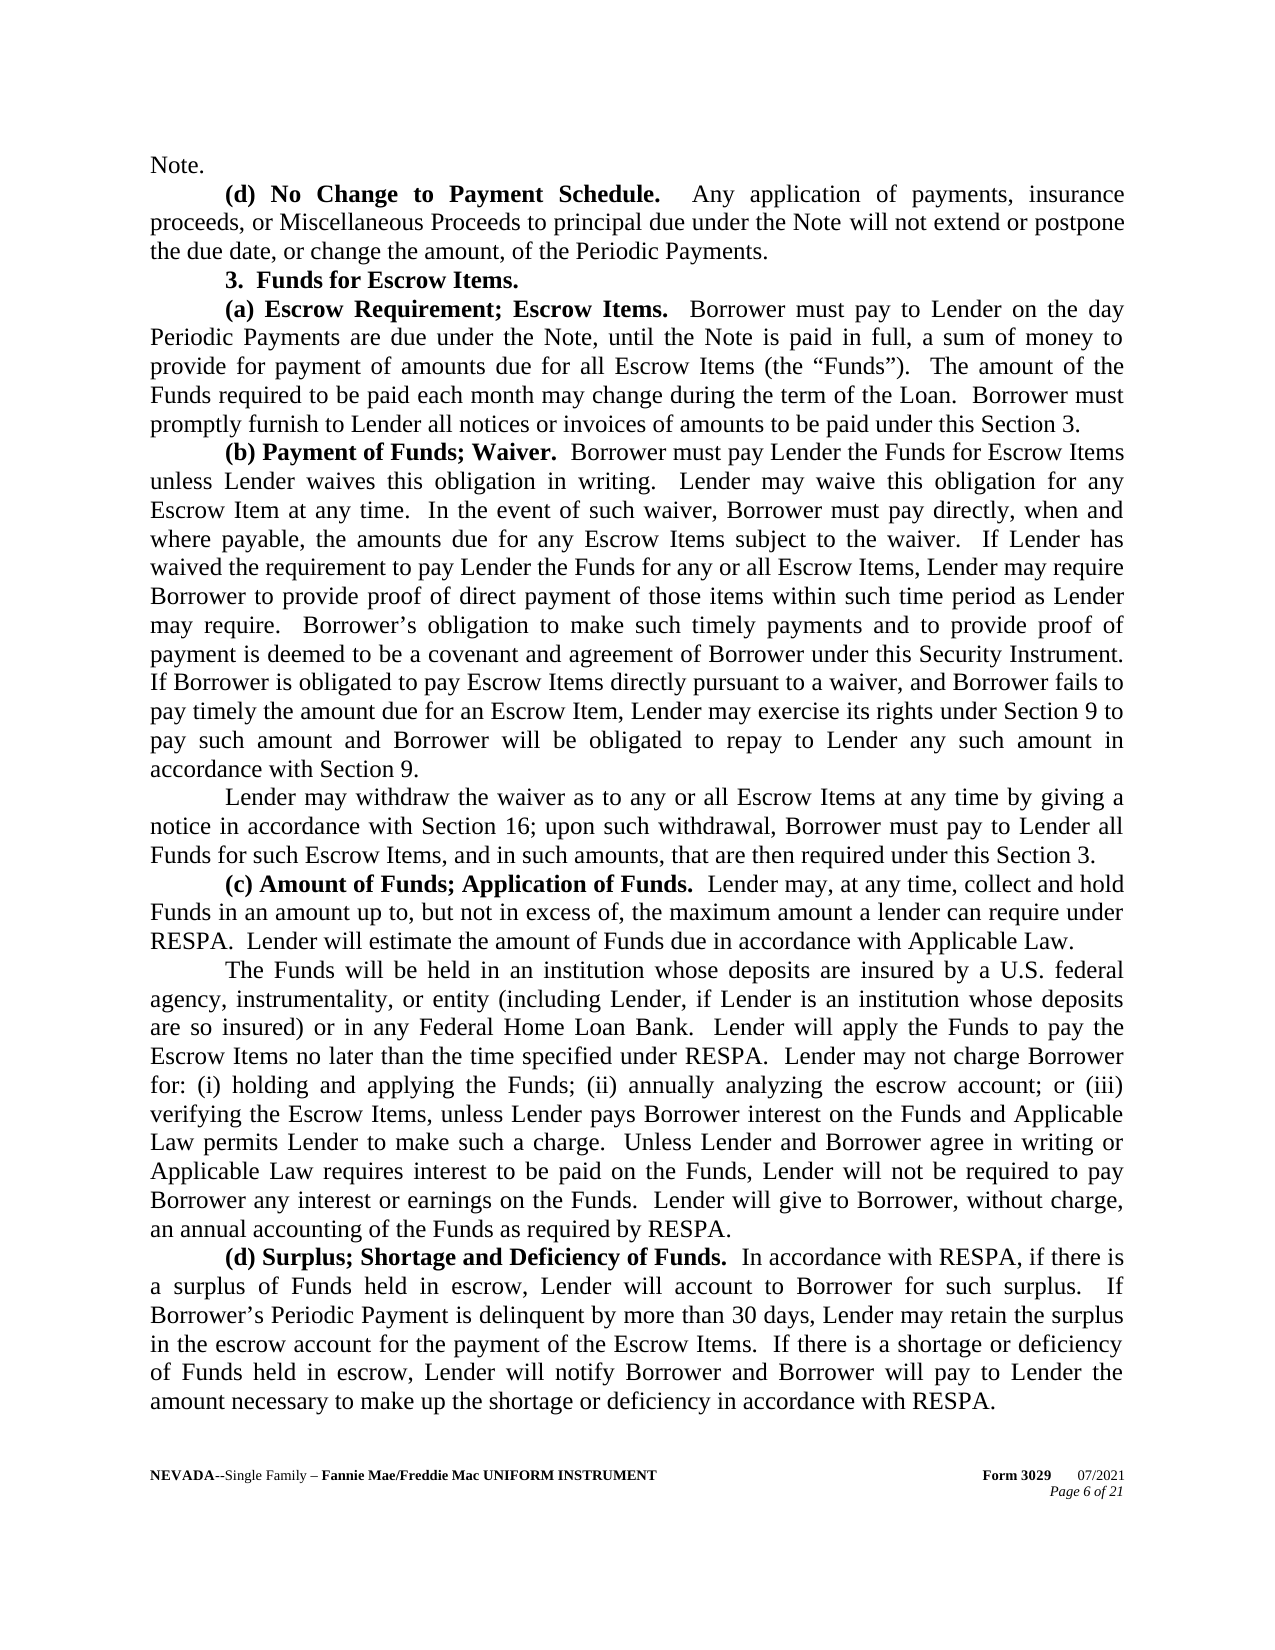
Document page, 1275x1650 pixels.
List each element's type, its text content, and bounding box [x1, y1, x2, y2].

text (d) No Change to Payment Schedule. Any application of payments, insurance proceeds, or Miscellaneous Proceeds to principal due under the Note will not extend or postpone the due date, or change the amount, of the Periodic Payments. [150, 179, 1125, 265]
text 3. Funds for Escrow Items. [150, 265, 1125, 294]
text (c) Amount of Funds; Application of Funds. Lender may, at any time, collect and hold Funds in an amount up to, but not in excess of, the maximum amount a lender can require under RESPA. Lender will estimate the amount of Funds due in accordance with Applicable Law. [150, 869, 1125, 955]
text (a) Escrow Requirement; Escrow Items. Borrower must pay to Lender on the day Periodic Payments are due under the Note, until the Note is paid in full, a sum of money to provide for payment of amounts due for all Escrow Items (the “Funds”). The amount of the Funds required to be paid each month may change during the term of the Loan. Borrower must promptly furnish to Lender all notices or invoices of amounts to be paid under this Section 3. [150, 294, 1125, 437]
text Lender may withdraw the waiver as to any or all Escrow Items at any time by giving a notice in accordance with Section 16; upon such withdrawal, Borrower must pay to Lender all Funds for such Escrow Items, and in such amounts, that are then required under this Section 3. [150, 782, 1125, 869]
text (d) Surplus; Shortage and Deficiency of Funds. In accordance with RESPA, if there is a surplus of Funds held in escrow, Lender will account to Borrower for such surplus. If Borrower’s Periodic Payment is delinquent by more than 30 days, Lender may retain the surplus in the escrow account for the payment of the Escrow Items. If there is a shortage or deficiency of Funds held in escrow, Lender will notify Borrower and Borrower will pay to Lender the amount necessary to make up the shortage or deficiency in accordance with RESPA. [150, 1242, 1125, 1415]
text The Funds will be held in an institution whose deposits are insured by a U.S. federal agency, instrumentality, or entity (including Lender, if Lender is an institution whose deposits are so insured) or in any Federal Home Loan Bank. Lender will apply the Funds to pay the Escrow Items no later than the time specified under RESPA. Lender may not charge Borrower for: (i) holding and applying the Funds; (ii) annually analyzing the escrow account; or (iii) verifying the Escrow Items, unless Lender pays Borrower interest on the Funds and Applicable Law permits Lender to make such a charge. Unless Lender and Borrower agree in writing or Applicable Law requires interest to be paid on the Funds, Lender will not be required to pay Borrower any interest or earnings on the Funds. Lender will give to Borrower, without charge, an annual accounting of the Funds as required by RESPA. [150, 955, 1125, 1242]
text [150, 150, 1125, 179]
text (b) Payment of Funds; Waiver. Borrower must pay Lender the Funds for Escrow Items unless Lender waives this obligation in writing. Lender may waive this obligation for any Escrow Item at any time. In the event of such waiver, Borrower must pay directly, when and where payable, the amounts due for any Escrow Items subject to the waiver. If Lender has waived the requirement to pay Lender the Funds for any or all Escrow Items, Lender may require Borrower to provide proof of direct payment of those items within such time period as Lender may require. Borrower’s obligation to make such timely payments and to provide proof of payment is deemed to be a covenant and agreement of Borrower under this Security Instrument. If Borrower is obligated to pay Escrow Items directly pursuant to a waiver, and Borrower fails to pay timely the amount due for an Escrow Item, Lender may exercise its rights under Section 9 to pay such amount and Borrower will be obligated to repay to Lender any such amount in accordance with Section 9. [150, 437, 1125, 782]
